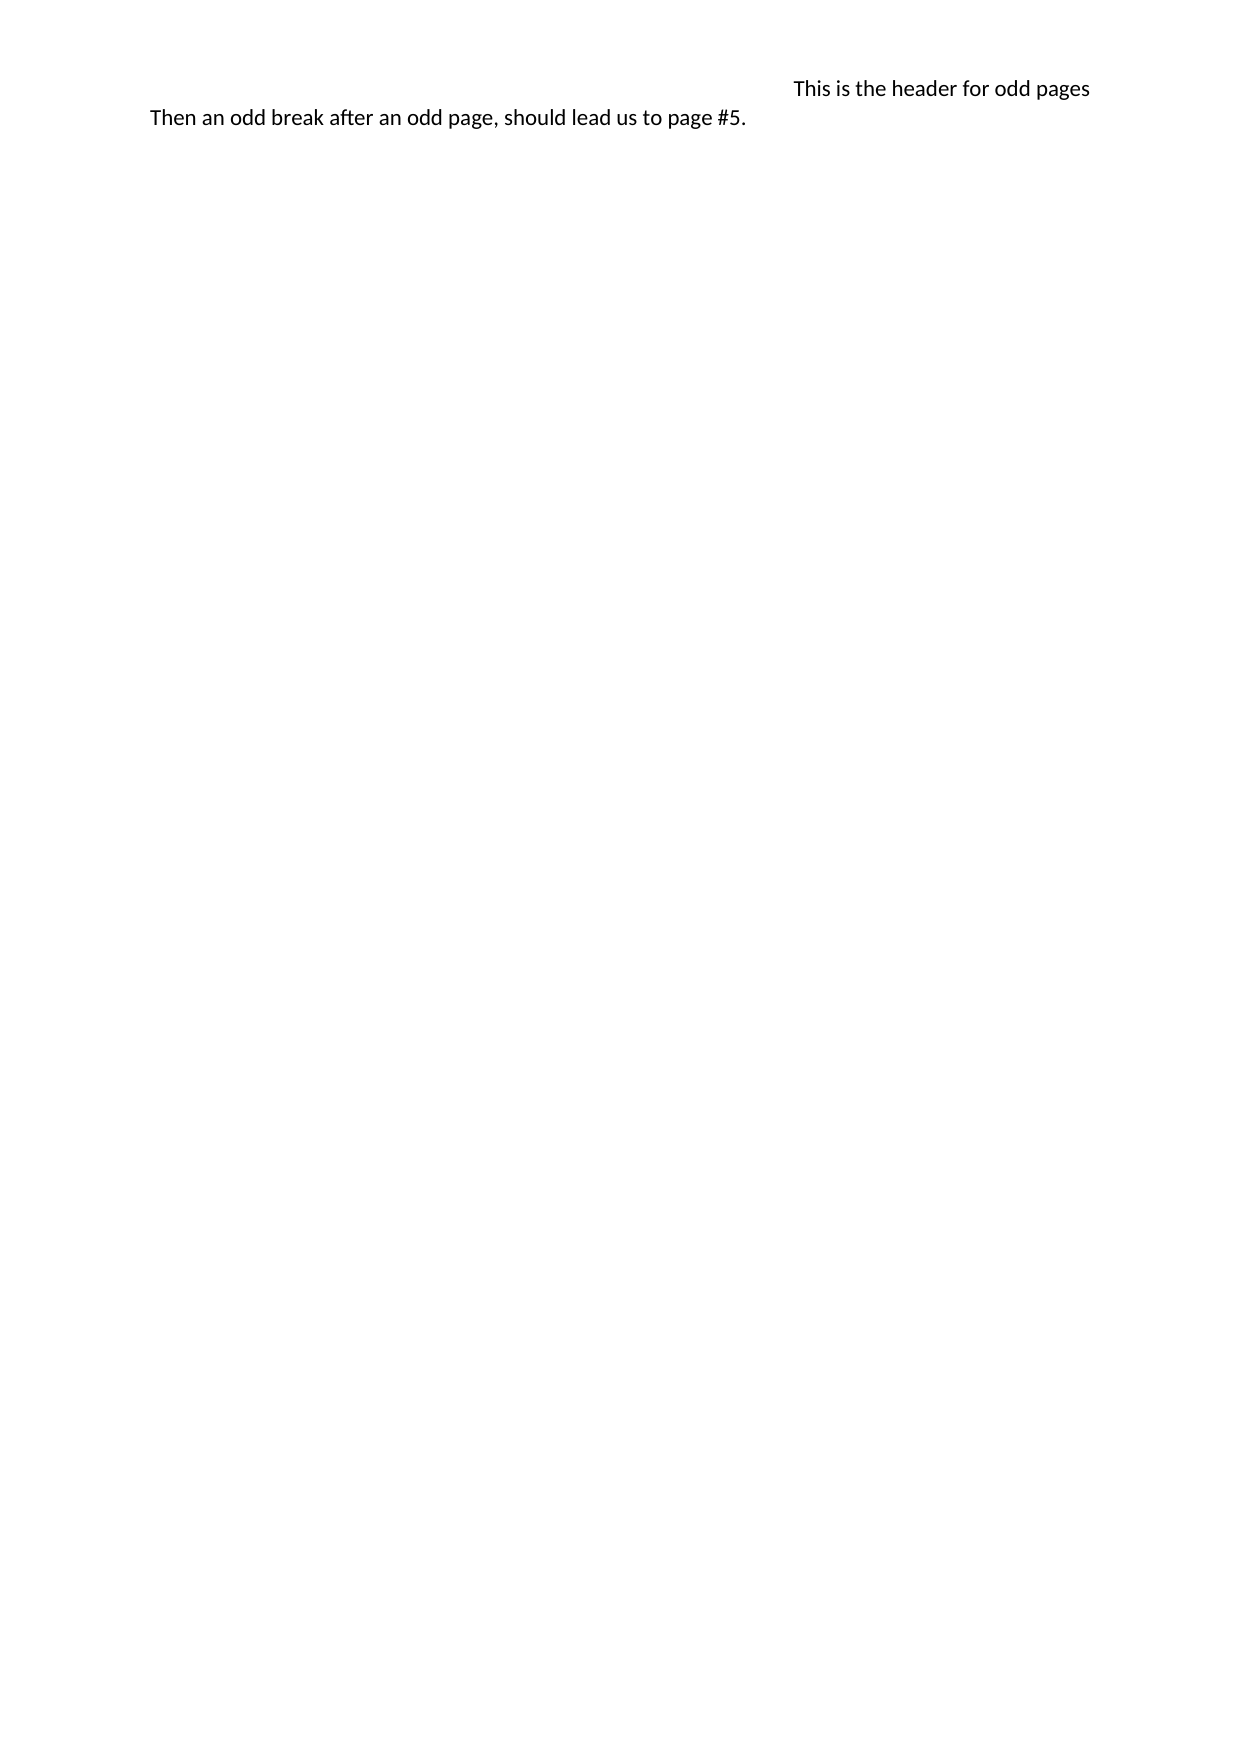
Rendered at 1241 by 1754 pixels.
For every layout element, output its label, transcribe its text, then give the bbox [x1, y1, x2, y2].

text Then an odd break after an odd page, should lead us to page #5. [150, 103, 1090, 131]
